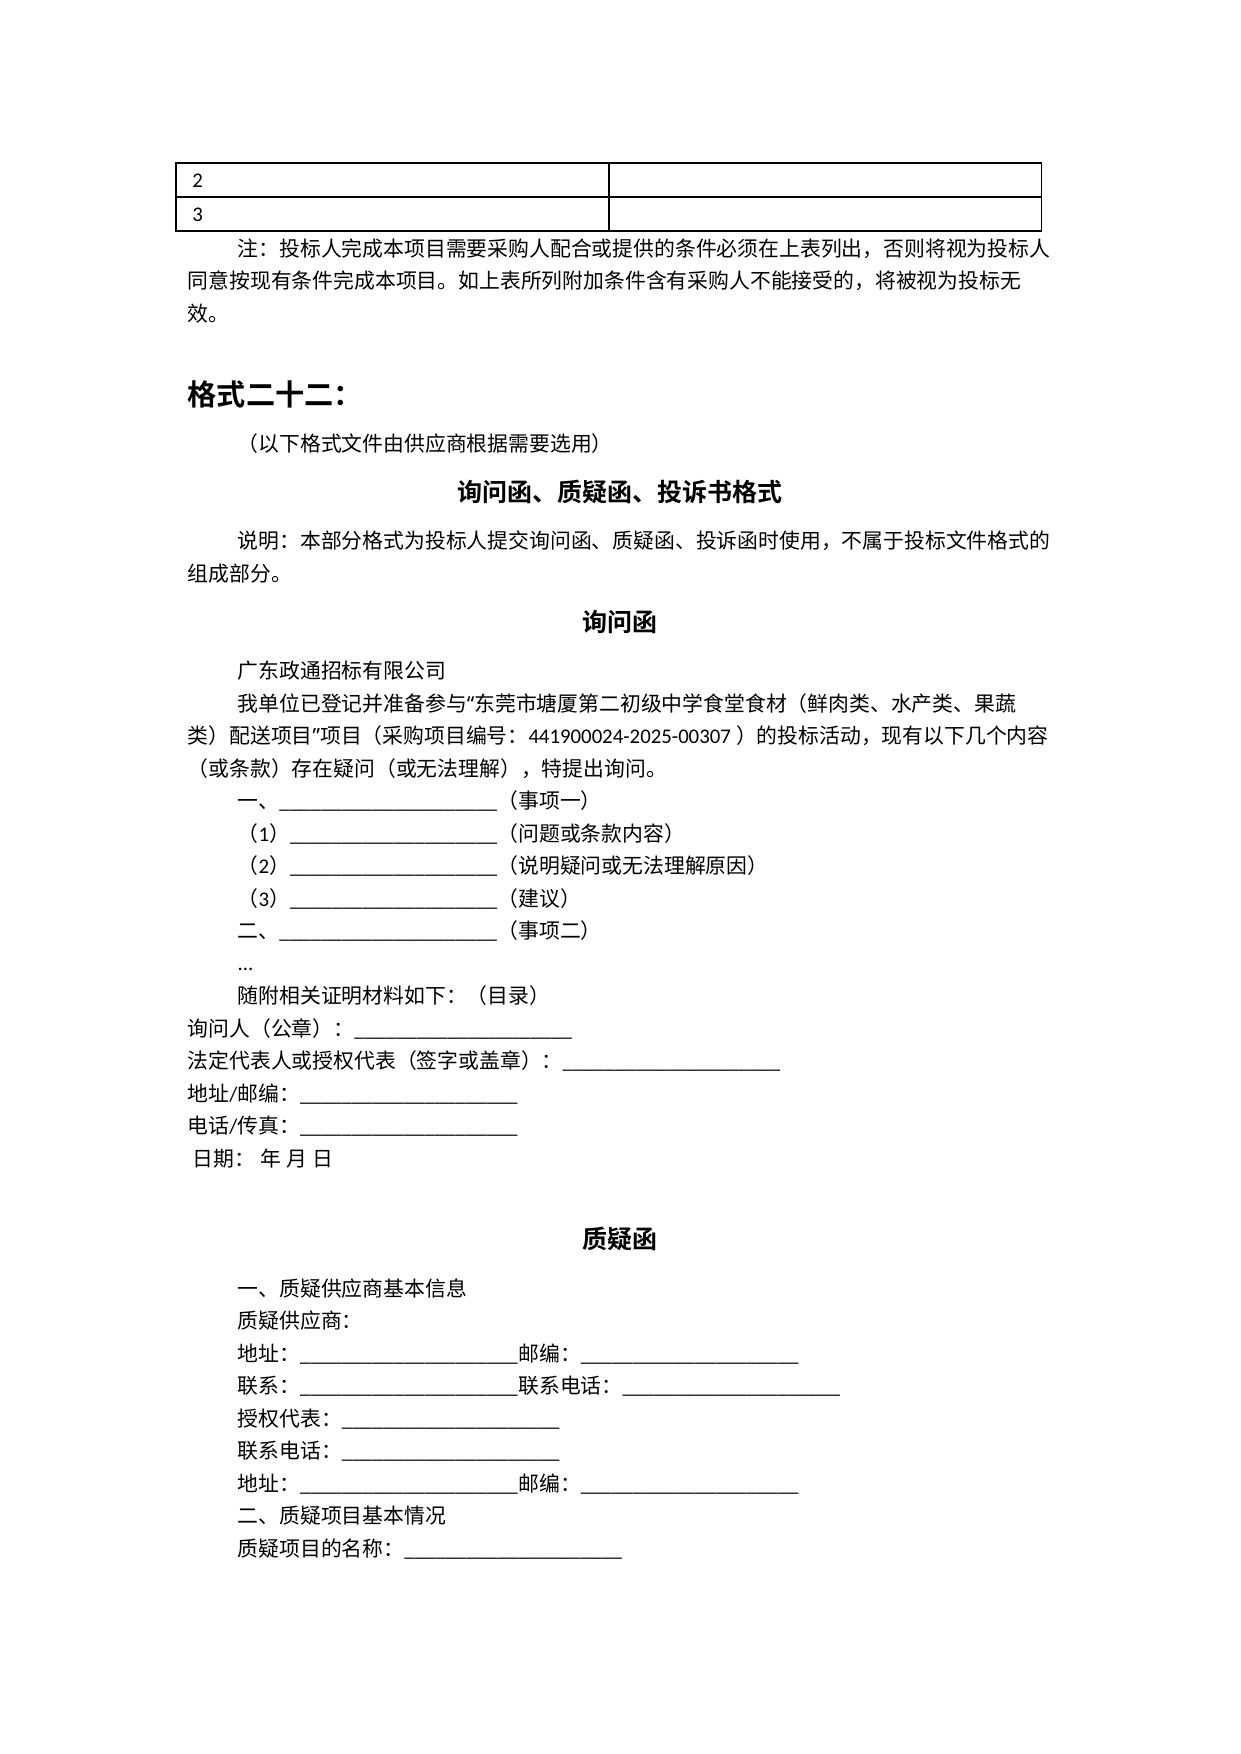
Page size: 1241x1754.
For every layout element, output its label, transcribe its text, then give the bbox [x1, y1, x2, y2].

text 格式二十二： [187, 362, 1053, 427]
text 日期： 年 月 日 [187, 1142, 1053, 1174]
text （3）____________________（建议） [187, 882, 1053, 914]
table_cell 2 [177, 164, 608, 196]
text 询问人（公章）：_____________________ [187, 1012, 1053, 1044]
table_cell [610, 164, 1041, 196]
text （以下格式文件由供应商根据需要选用） [187, 427, 1053, 459]
text 质疑函 [187, 1207, 1053, 1272]
table_cell [610, 198, 1041, 230]
text 二、质疑项目基本情况 [187, 1499, 1053, 1532]
text （1）____________________（问题或条款内容） [187, 817, 1053, 849]
text 我单位已登记并准备参与“东莞市塘厦第二初级中学食堂食材（鲜肉类、水产类、果蔬类）配送项目”项目（采购项目编号：441900024-2025-00307 ）的投标活动，现有以下几个内容（或条款）存在疑问（或无法理解），特提出询问。 [187, 687, 1053, 784]
text 广东政通招标有限公司 [187, 654, 1053, 687]
text 地址/邮编：_____________________ [187, 1077, 1053, 1109]
text 联系：_____________________联系电话：_____________________ [187, 1369, 1053, 1402]
text 询问函 [187, 589, 1053, 654]
text 随附相关证明材料如下：（目录） [187, 979, 1053, 1012]
text 质疑项目的名称：_____________________ [187, 1532, 1053, 1564]
text 一、_____________________（事项一） [187, 784, 1053, 817]
text （2）____________________（说明疑问或无法理解原因） [187, 849, 1053, 882]
text 二、_____________________（事项二） [187, 914, 1053, 947]
text 电话/传真：_____________________ [187, 1109, 1053, 1142]
text 询问函、质疑函、投诉书格式 [187, 459, 1053, 524]
table_cell 3 [177, 198, 608, 230]
text 授权代表：_____________________ [187, 1402, 1053, 1434]
text 注：投标人完成本项目需要采购人配合或提供的条件必须在上表列出，否则将视为投标人同意按现有条件完成本项目。如上表所列附加条件含有采购人不能接受的，将被视为投标无效。 [187, 232, 1053, 329]
text 质疑供应商： [187, 1304, 1053, 1337]
text ... [187, 947, 1053, 979]
text 联系电话：_____________________ [187, 1434, 1053, 1467]
text 地址：_____________________邮编：_____________________ [187, 1337, 1053, 1369]
text 地址：_____________________邮编：_____________________ [187, 1467, 1053, 1499]
text 一、质疑供应商基本信息 [187, 1272, 1053, 1304]
text 法定代表人或授权代表（签字或盖章）：_____________________ [187, 1044, 1053, 1077]
text 说明：本部分格式为投标人提交询问函、质疑函、投诉函时使用，不属于投标文件格式的组成部分。 [187, 524, 1053, 589]
